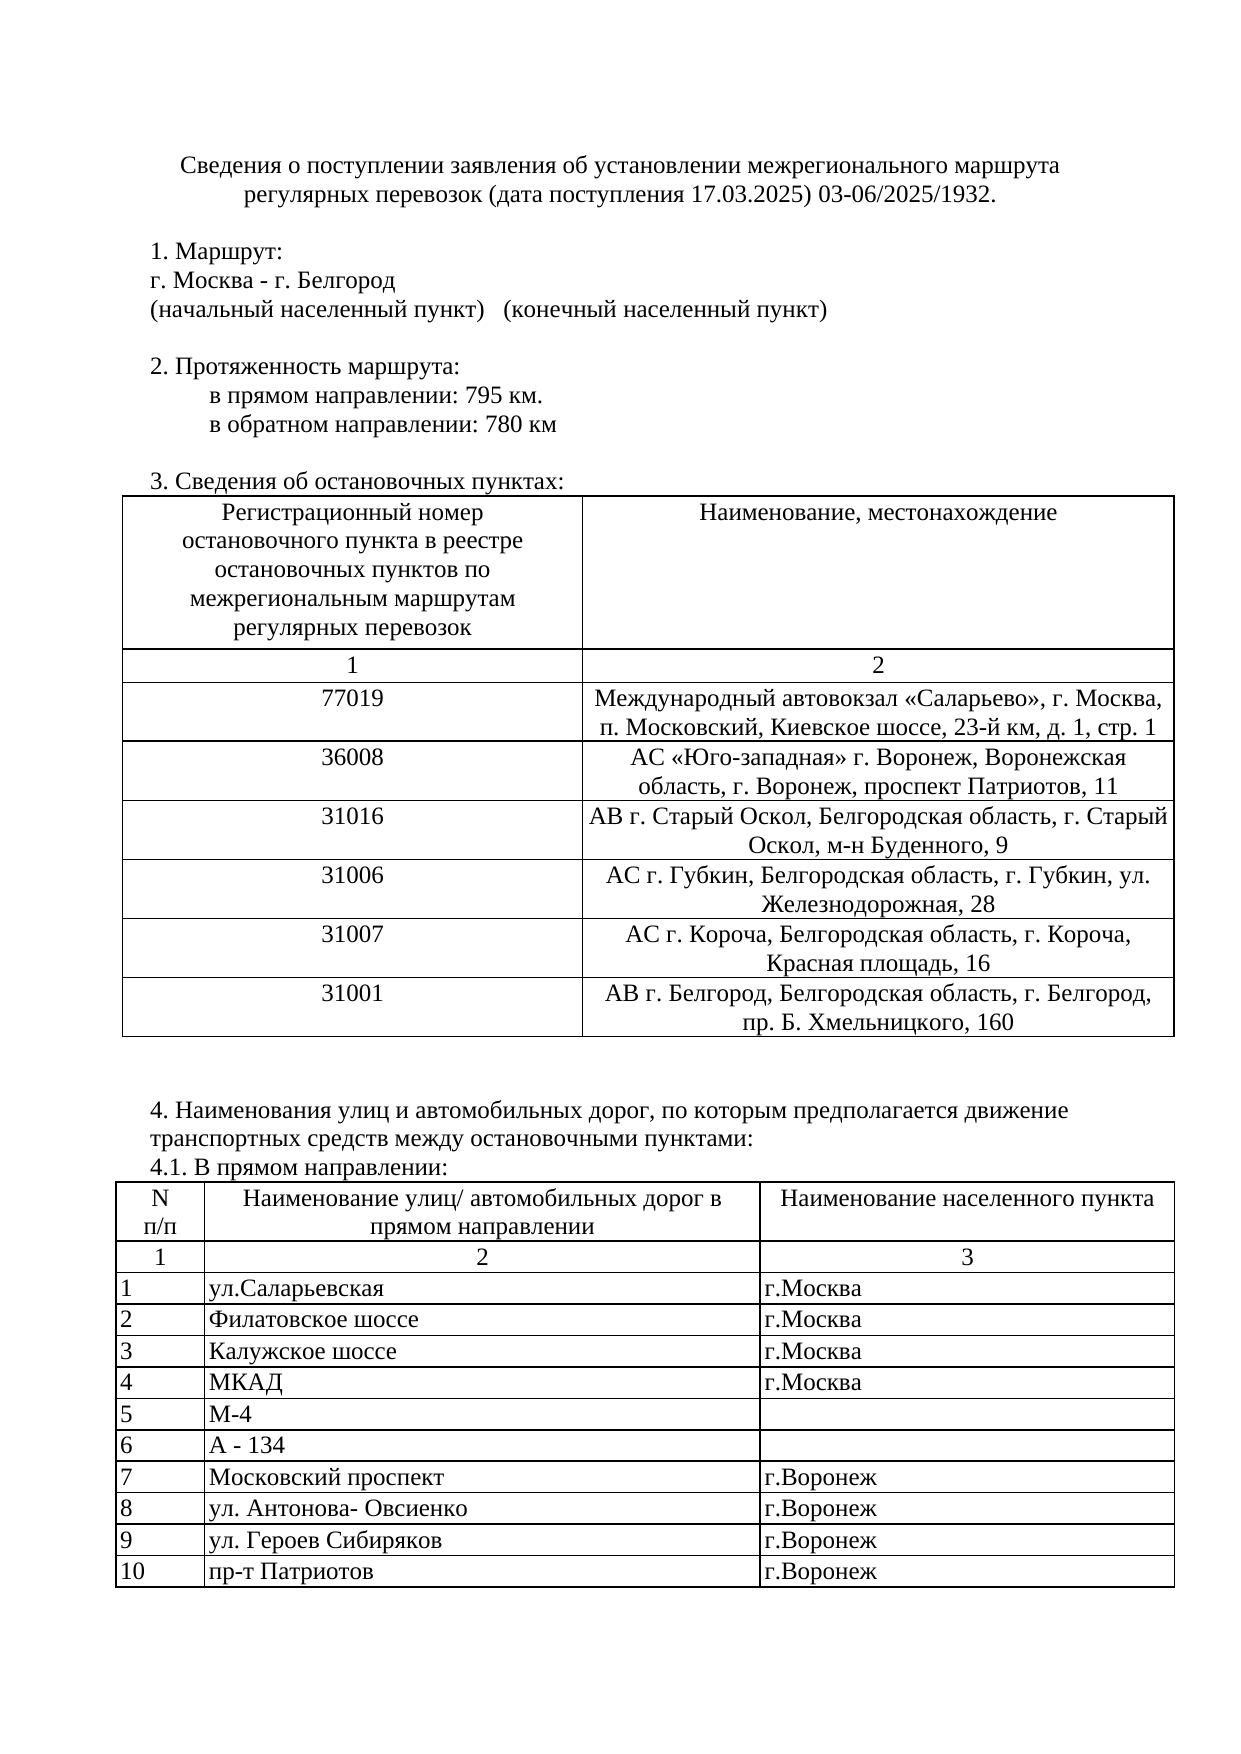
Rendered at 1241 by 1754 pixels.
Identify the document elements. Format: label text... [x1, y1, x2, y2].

table_cell пр-т Патриотов [205, 1556, 759, 1586]
table_cell 1 [123, 650, 582, 681]
table_cell Калужское шоссе [205, 1336, 759, 1366]
table_cell АВ г. Белгород, Белгородская область, г. Белгород, пр. Б. Хмельницкого, 160 [583, 978, 1173, 1036]
table_cell 2 [205, 1242, 759, 1272]
table_cell [761, 1431, 1174, 1460]
table_header Наименование улиц/ автомобильных дорог в прямом направлении [205, 1183, 759, 1240]
text 3. Сведения об остановочных пунктах: [150, 466, 1090, 495]
table_cell 36008 [123, 742, 582, 799]
text г. Москва - г. Белгород [150, 265, 1090, 294]
text 1. Маршрут: [150, 236, 1090, 265]
table_cell 8 [117, 1493, 204, 1523]
table_cell 5 [117, 1399, 204, 1429]
table_cell 1 [117, 1273, 204, 1303]
table_cell А - 134 [205, 1431, 759, 1460]
table_cell г.Воронеж [761, 1493, 1174, 1523]
table_cell Московский проспект [205, 1462, 759, 1492]
text 2. Протяженность маршрута: [150, 351, 1090, 380]
table_cell МКАД [205, 1368, 759, 1397]
table_cell 4 [117, 1368, 204, 1397]
table_cell г.Воронеж [761, 1525, 1174, 1555]
table_cell АС г. Короча, Белгородская область, г. Короча, Красная площадь, 16 [583, 919, 1173, 977]
table_cell М-4 [205, 1399, 759, 1429]
table_cell г.Москва [761, 1336, 1174, 1366]
table_cell ул.Саларьевская [205, 1273, 759, 1303]
table_cell 2 [117, 1305, 204, 1334]
table_cell 2 [583, 650, 1173, 681]
table_cell г.Воронеж [761, 1462, 1174, 1492]
text 4.1. В прямом направлении: [150, 1152, 1090, 1181]
table_cell 31007 [123, 919, 582, 977]
table_cell [761, 1399, 1174, 1429]
table_cell Международный автовокзал «Саларьево», г. Москва, п. Московский, Киевское шоссе, 23-й км, д. 1, стр. 1 [583, 683, 1173, 740]
table_cell АВ г. Старый Оскол, Белгородская область, г. Старый Оскол, м-н Буденного, 9 [583, 801, 1173, 858]
table_header Наименование, местонахождение [583, 497, 1173, 648]
table_cell 31016 [123, 801, 582, 858]
table_cell АС г. Губкин, Белгородская область, г. Губкин, ул. Железнодорожная, 28 [583, 860, 1173, 918]
table_cell 1 [117, 1242, 204, 1272]
table_cell 9 [117, 1525, 204, 1555]
table_header Регистрационный номер остановочного пункта в реестре остановочных пунктов по межрегиональным маршрутам регулярных перевозок [123, 497, 582, 648]
table_cell 77019 [123, 683, 582, 740]
table_header Наименование населенного пункта [761, 1183, 1174, 1240]
table_cell 6 [117, 1431, 204, 1460]
table_cell АС «Юго-западная» г. Воронеж, Воронежская область, г. Воронеж, проспект Патриотов, 11 [583, 742, 1173, 799]
table_cell г.Воронеж [761, 1556, 1174, 1586]
table_cell 7 [117, 1462, 204, 1492]
table_cell 3 [117, 1336, 204, 1366]
table_cell 31006 [123, 860, 582, 918]
table_cell 10 [117, 1556, 204, 1586]
table_cell ул. Антонова- Овсиенко [205, 1493, 759, 1523]
text (начальный населенный пункт) (конечный населенный пункт) [150, 294, 1090, 322]
text в обратном направлении: 780 км [150, 409, 1090, 437]
table_cell г.Москва [761, 1305, 1174, 1334]
table_cell г.Москва [761, 1368, 1174, 1397]
table_cell г.Москва [761, 1273, 1174, 1303]
table_cell 3 [761, 1242, 1174, 1272]
text в прямом направлении: 795 км. [150, 380, 1090, 409]
table_cell Филатовское шоссе [205, 1305, 759, 1334]
table_cell 31001 [123, 978, 582, 1036]
text 4. Наименования улиц и автомобильных дорог, по которым предполагается движение транспортных средств между остановочными пунктами: [150, 1095, 1090, 1152]
table_header N п/п [117, 1183, 204, 1240]
text Сведения о поступлении заявления об установлении межрегионального маршрута регулярных перевозок (дата поступления 17.03.2025) 03-06/2025/1932. [150, 150, 1090, 207]
table_cell ул. Героев Сибиряков [205, 1525, 759, 1555]
